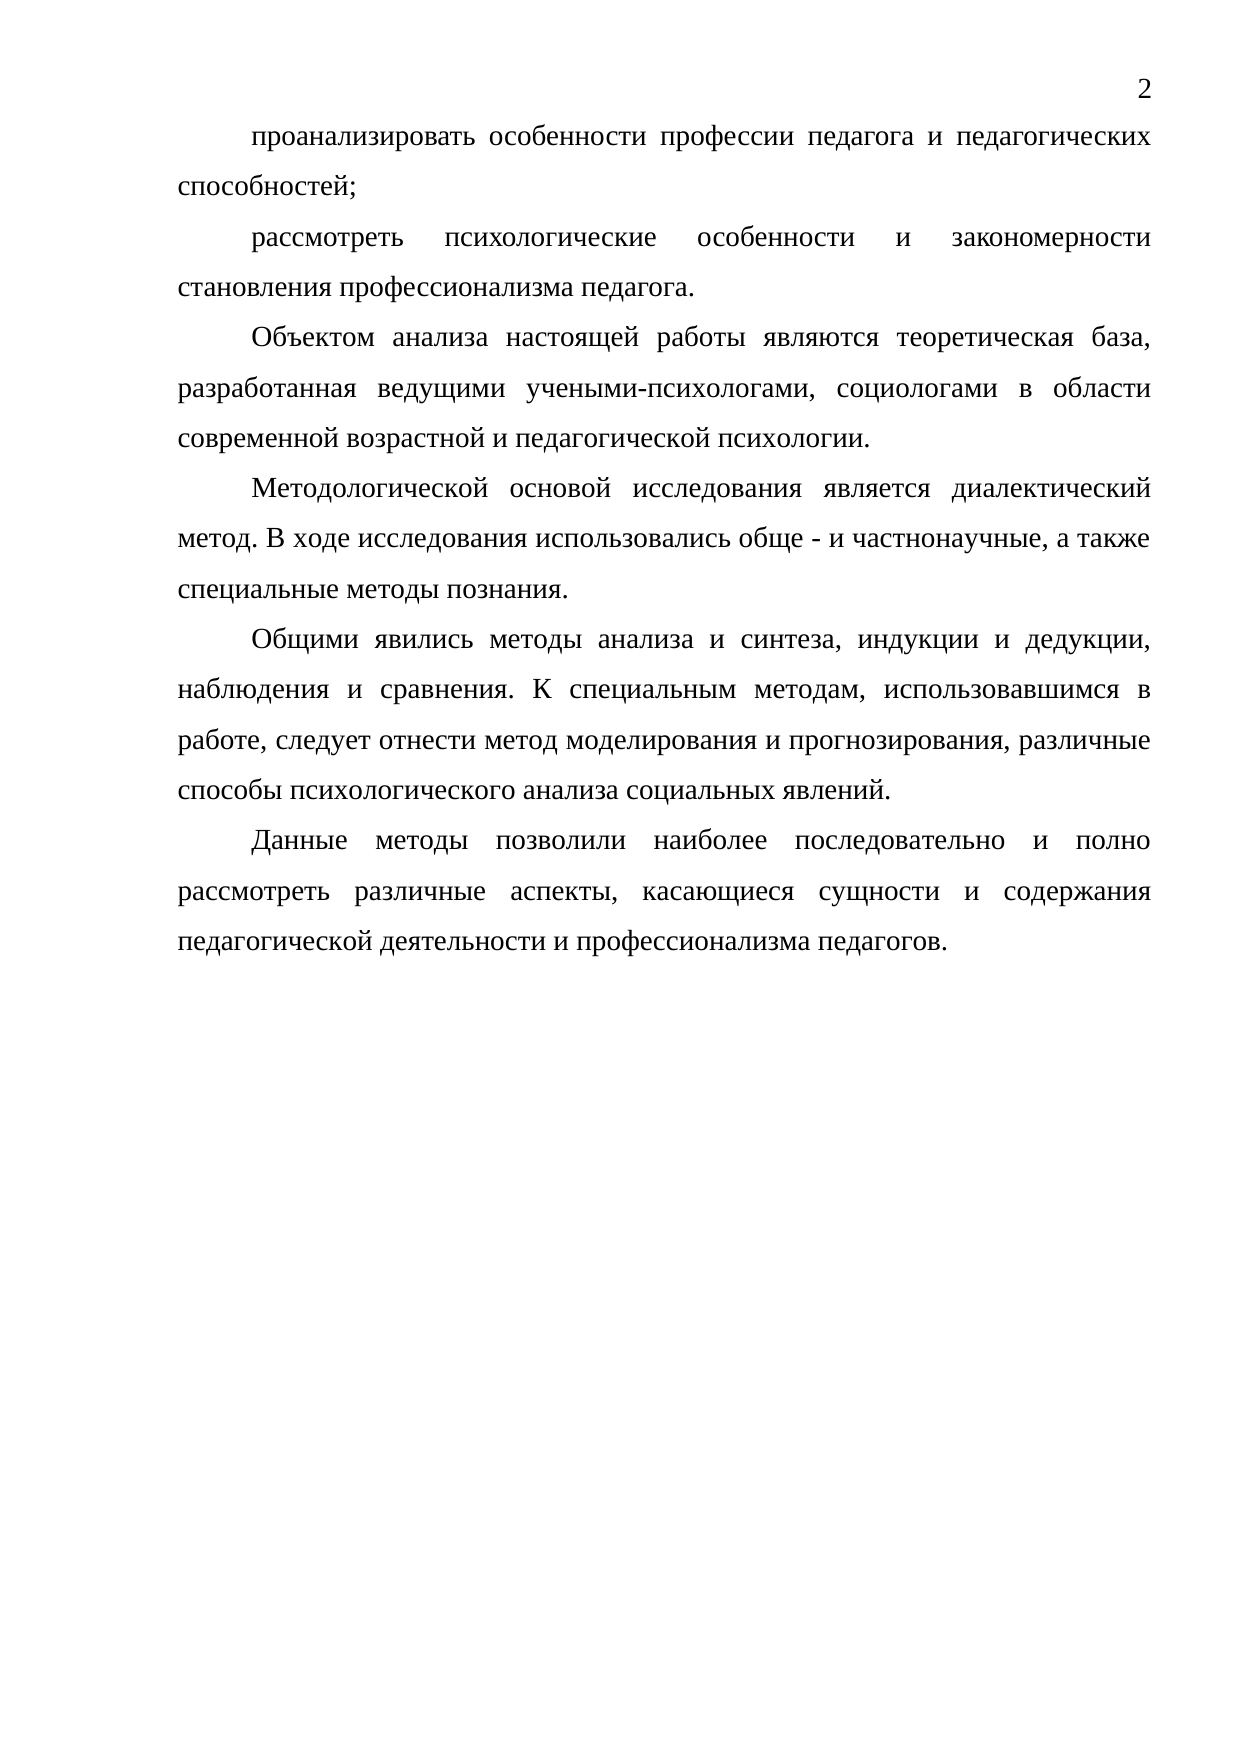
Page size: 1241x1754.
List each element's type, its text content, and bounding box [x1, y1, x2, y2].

text Объектом анализа настоящей работы являются теоретическая база, разработанная ведущими учеными-психологами, социологами в области современной возрастной и педагогической психологии. [177, 319, 1152, 453]
text Данные методы позволили наиболее последовательно и полно рассмотреть различные аспекты, касающиеся сущности и содержания педагогической деятельности и профессионализма педагогов. [177, 822, 1152, 957]
text рассмотреть психологические особенности и закономерности становления профессионализма педагога. [177, 219, 1152, 303]
text Методологической основой исследования является диалектический метод. В ходе исследования использовались обще - и частнонаучные, а также специальные методы познания. [177, 470, 1152, 604]
text проанализировать особенности профессии педагога и педагогических способностей; [177, 118, 1152, 202]
text Общими явились методы анализа и синтеза, индукции и дедукции, наблюдения и сравнения. К специальным методам, использовавшимся в работе, следует отнести метод моделирования и прогнозирования, различные способы психологического анализа социальных явлений. [177, 621, 1152, 806]
